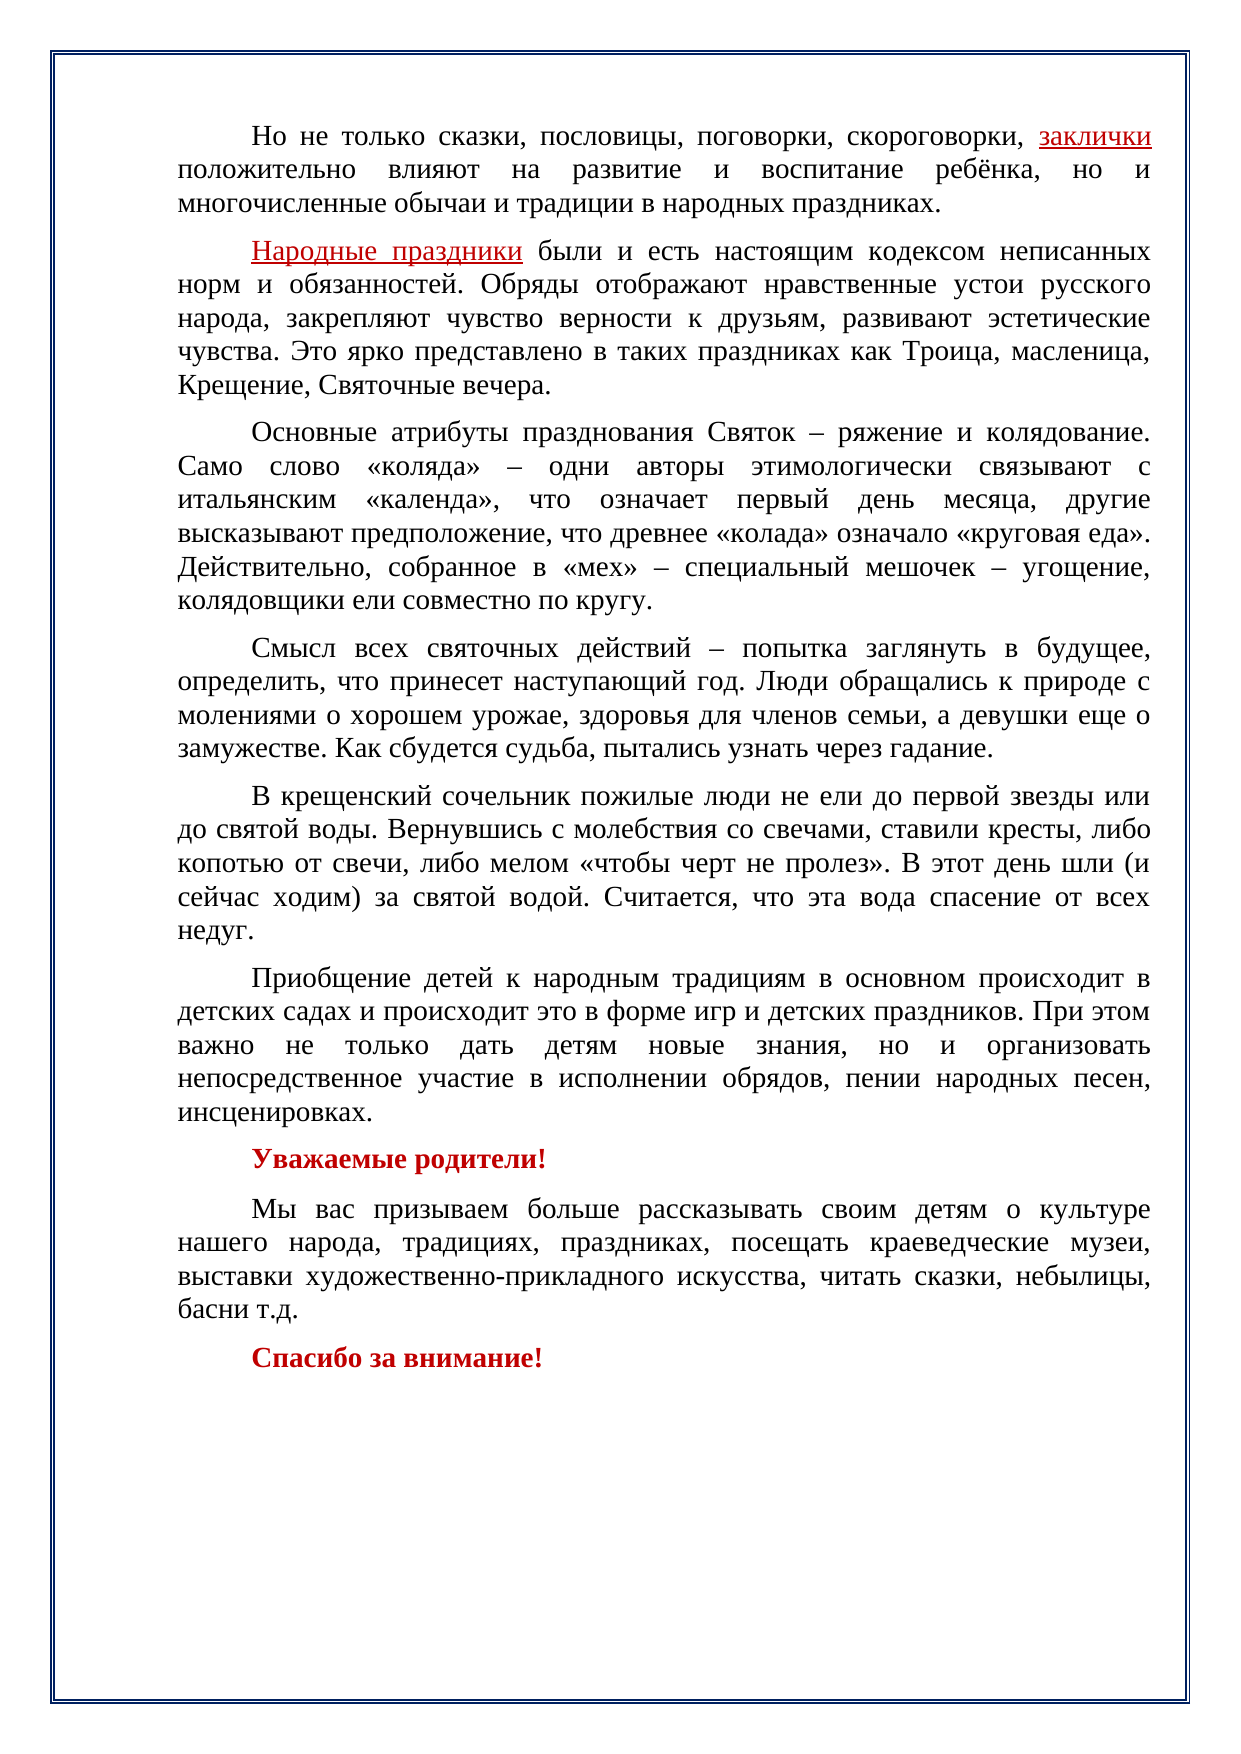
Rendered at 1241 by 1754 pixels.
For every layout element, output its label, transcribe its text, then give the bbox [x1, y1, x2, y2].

text Смысл всех святочных действий – попытка заглянуть в будущее, определить, что принесет наступающий год. Люди обращались к природе с молениями о хорошем урожае, здоровья для членов семьи, а девушки еще о замужестве. Как сбудется судьба, пытались узнать через гадание. [177, 630, 1152, 764]
text Но не только сказки, пословицы, поговорки, скороговорки, заклички положительно влияют на развитие и воспитание ребёнка, но и многочисленные обычаи и традиции в народных праздниках. [177, 118, 1152, 219]
text Приобщение детей к народным традициям в основном происходит в детских садах и происходит это в форме игр и детских праздников. При этом важно не только дать детям новые знания, но и организовать непосредственное участие в исполнении обрядов, пении народных песен, инсценировках. [177, 960, 1152, 1128]
text Основные атрибуты празднования Святок – ряжение и колядование. Само слово «коляда» – одни авторы этимологически связывают с итальянским «календа», что означает первый день месяца, другие высказывают предположение, что древнее «колада» означало «круговая еда». Действительно, собранное в «мех» – специальный мешочек – угощение, колядовщики ели совместно по кругу. [177, 414, 1152, 616]
text В крещенский сочельник пожилые люди не ели до первой звезды или до святой воды. Вернувшись с молебствия со свечами, ставили кресты, либо копотью от свечи, либо мелом «чтобы черт не пролез». В этот день шли (и сейчас ходим) за святой водой. Считается, что эта вода спасение от всех недуг. [177, 778, 1152, 946]
text Уважаемые родители! [177, 1142, 1152, 1175]
text Спасибо за внимание! [177, 1341, 1152, 1374]
text Мы вас призываем больше рассказывать своим детям о культуре нашего народа, традициях, праздниках, посещать краеведческие музеи, выставки художественно-прикладного искусства, читать сказки, небылицы, басни т.д. [177, 1191, 1152, 1325]
text Народные праздники были и есть настоящим кодексом неписанных норм и обязанностей. Обряды отображают нравственные устои русского народа, закрепляют чувство верности к друзьям, развивают эстетические чувства. Это ярко представлено в таких праздниках как Троица, масленица, Крещение, Святочные вечера. [177, 233, 1152, 401]
